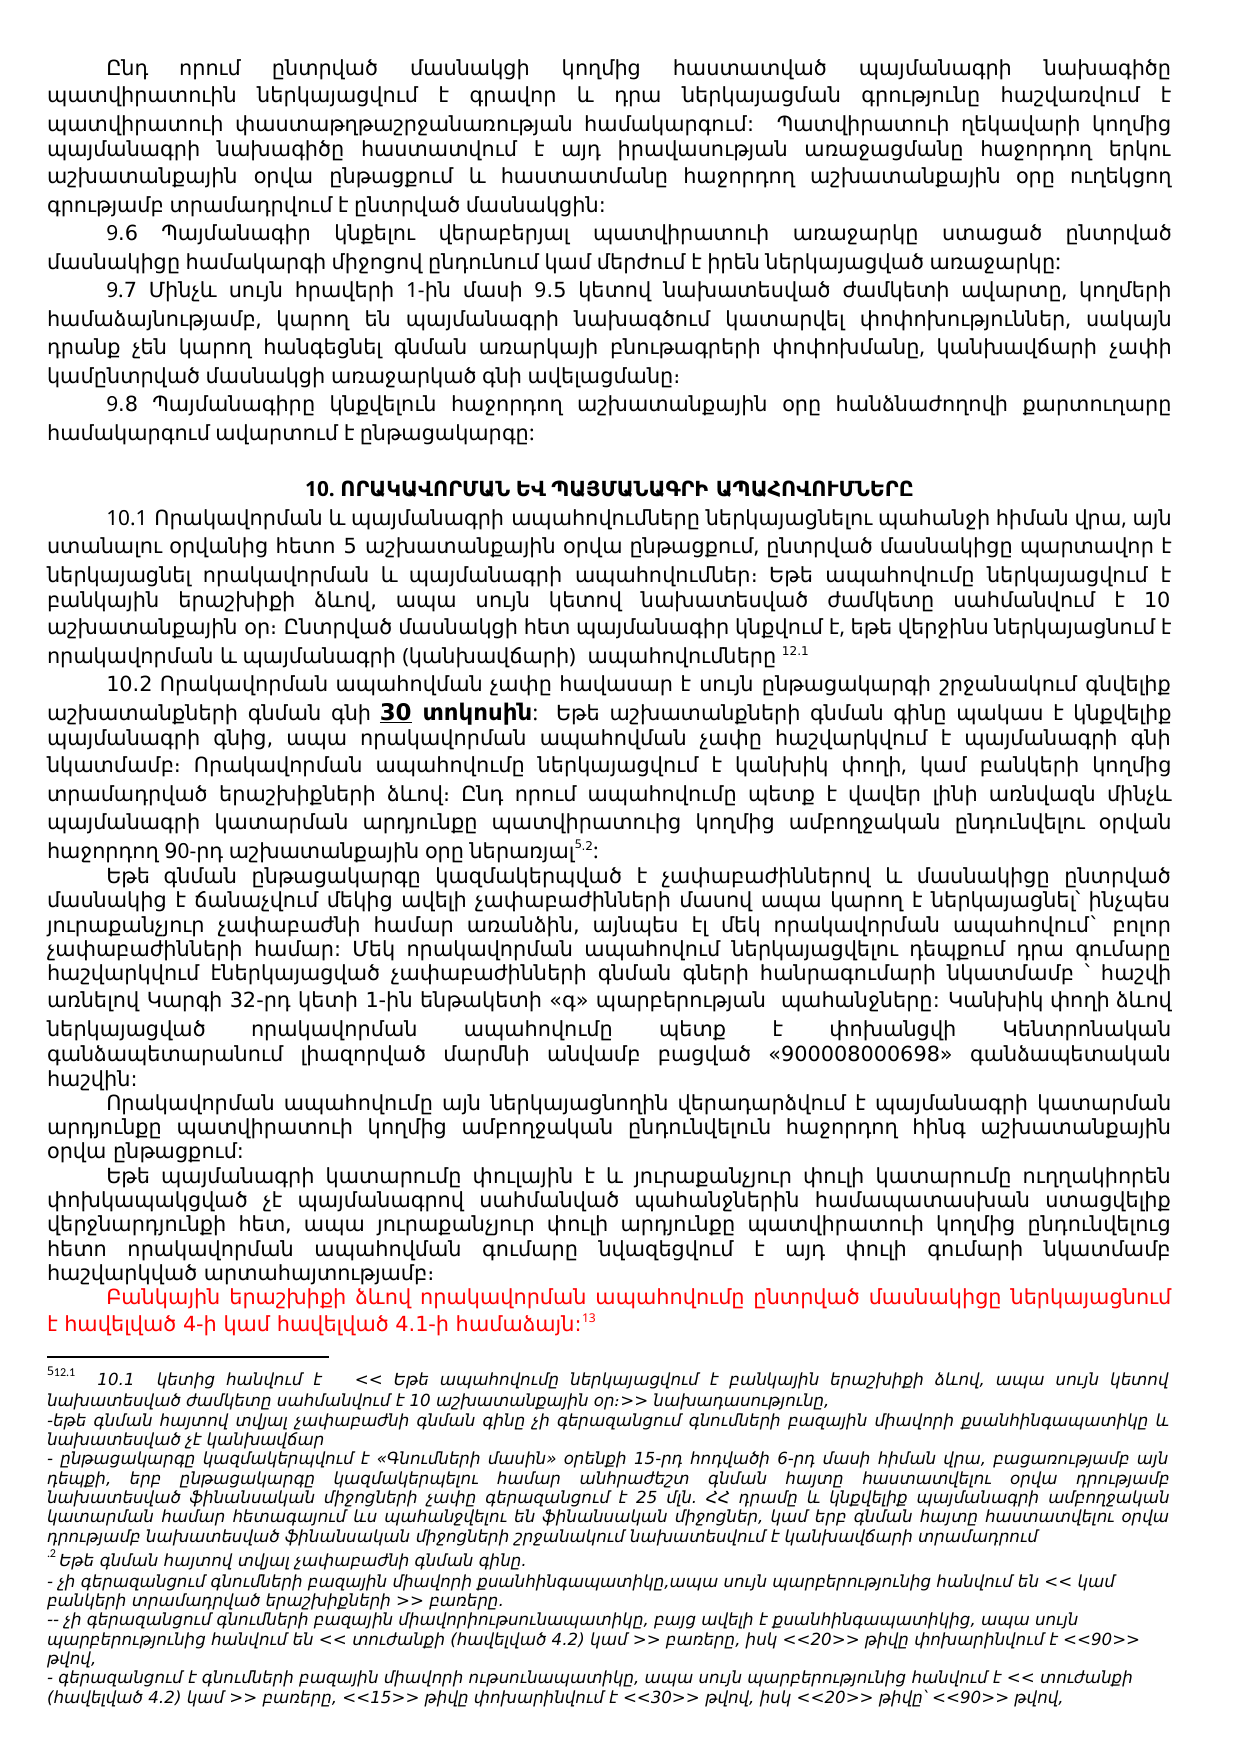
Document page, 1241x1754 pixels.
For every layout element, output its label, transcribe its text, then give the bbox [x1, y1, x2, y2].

text Եթե գնման ընթացակարգը կազմակերպված է չափաբաժիններով և մասնակիցը ընտրված մասնակից է ճանաչվում մեկից ավելի չափաբաժինների մասով ապա կարող է ներկայացնել՝ ինչպես յուրաքանչյուր չափաբաժնի համար առանձին, այնպես էլ մեկ որակավորման ապահովում` բոլոր չափաբաժինների համար: Մեկ որակավորման ապահովում ներկայացվելու դեպքում դրա գումարը հաշվարկվում էներկայացված չափաբաժինների գնման գների հանրագումարի նկատմամբ ՝ հաշվի առնելով Կարգի 32-րդ կետի 1-ին ենթակետի «գ» պարբերության պահանջները: Կանխիկ փողի ձևով ներկայացված որակավորման ապահովումը պետք է փոխանցվի Կենտրոնական գանձապետարանում լիազորված մարմնի անվամբ բացված «900008000698» գանձապետական հաշվին: [47, 864, 1172, 1091]
text 10.1 Որակավորման և պայմանագրի ապահովումները ներկայացնելու պահանջի հիման վրա, այն ստանալու օրվանից հետո 5 աշխատանքային օրվա ընթացքում, ընտրված մասնակիցը պարտավոր է ներկայացնել որակավորման և պայմանագրի ապահովումներ։ Եթե ապահովումը ներկայացվում է բանկային երաշխիքի ձևով, ապա սույն կետով նախատեսված ժամկետը սահմանվում է 10 աշխատանքային օր։ Ընտրված մասնակցի հետ պայմանագիր կնքվում է, եթե վերջինս ներկայացնում է որակավորման և պայմանագրի (կանխավճարի) ապահովումները 12.1 [47, 503, 1172, 669]
text 10. ՈՐԱԿԱՎՈՐՄԱՆ ԵՎ ՊԱՅՄԱՆԱԳՐԻ ԱՊԱՀՈՎՈՒՄՆԵՐԸ [47, 474, 1172, 503]
text 10.2 Որակավորման ապահովման չափը հավասար է սույն ընթացակարգի շրջանակում գնվելիք աշխատանքների գնման գնի 30 տոկոսին: Եթե աշխատանքների գնման գինը պակաս է կնքվելիք պայմանագրի գնից, ապա որակավորման ապահովման չափը հաշվարկվում է պայմանագրի գնի նկատմամբ։ Որակավորման ապահովումը ներկայացվում է կանխիկ փողի, կամ բանկերի կողմից տրամադրված երաշխիքների ձևով։ Ընդ որում ապահովումը պետք է վավեր լինի առնվազն մինչև պայմանագրի կատարման արդյունքը պատվիրատուից կողմից ամբողջական ընդունվելու օրվան հաջորդող 90-րդ աշխատանքային օրը ներառյալ.2: [47, 669, 1172, 864]
text Բանկային երաշխիքի ձևով որակավորման ապահովումը ընտրված մասնակիցը ներկայացնում է հավելված 4-ի կամ հավելված 4.1-ի համաձայն:13 [47, 1285, 1172, 1338]
text 9.6 Պայմանագիր կնքելու վերաբերյալ պատվիրատուի առաջարկը ստացած ընտրված մասնակիցը համակարգի միջոցով ընդունում կամ մերժում է իրեն ներկայացված առաջարկը: [47, 218, 1172, 275]
text Եթե պայմանագրի կատարումը փուլային է և յուրաքանչյուր փուլի կատարումը ուղղակիորեն փոխկապակցված չէ պայմանագրով սահմանված պահանջներին համապատասխան ստացվելիք վերջնարդյունքի հետ, ապա յուրաքանչյուր փուլի արդյունքը պատվիրատուի կողմից ընդունվելուց հետո որակավորման ապահովման գումարը նվազեցվում է այդ փուլի գումարի նկատմամբ հաշվարկված արտահայտությամբ։ [47, 1164, 1172, 1285]
text Որակավորման ապահովումը այն ներկայացնողին վերադարձվում է պայմանագրի կատարման արդյունքը պատվիրատուի կողմից ամբողջական ընդունվելուն հաջորդող հինգ աշխատանքային օրվա ընթացքում: [47, 1091, 1172, 1164]
text Ընդ որում ընտրված մասնակցի կողմից հաստատված պայմանագրի նախագիծը պատվիրատուին ներկայացվում է գրավոր և դրա ներկայացման գրությունը հաշվառվում է պատվիրատուի փաստաթղթաշրջանառության համակարգում: Պատվիրատուի ղեկավարի կողմից պայմանագրի նախագիծը հաստատվում է այդ իրավասության առաջացմանը հաջորդող երկու աշխատանքային օրվա ընթացքում և հաստատմանը հաջորդող աշխատանքային օրը ուղեկցող գրությամբ տրամադրվում է ընտրված մասնակցին: [47, 56, 1172, 218]
text 9.8 Պայմանագիրը կնքվելուն հաջորդող աշխատանքային օրը հանձնաժողովի քարտուղարը համակարգում ավարտում է ընթացակարգը: [47, 389, 1172, 446]
text 9.7 Մինչև սույն հրավերի 1-ին մասի 9.5 կետով նախատեսված ժամկետի ավարտը, կողմերի համաձայնությամբ, կարող են պայմանագրի նախագծում կատարվել փոփոխություններ, սակայն դրանք չեն կարող հանգեցնել գնման առարկայի բնութագրերի փոփոխմանը, կանխավճարի չափի կամընտրված մասնակցի առաջարկած գնի ավելացմանը։ [47, 275, 1172, 389]
